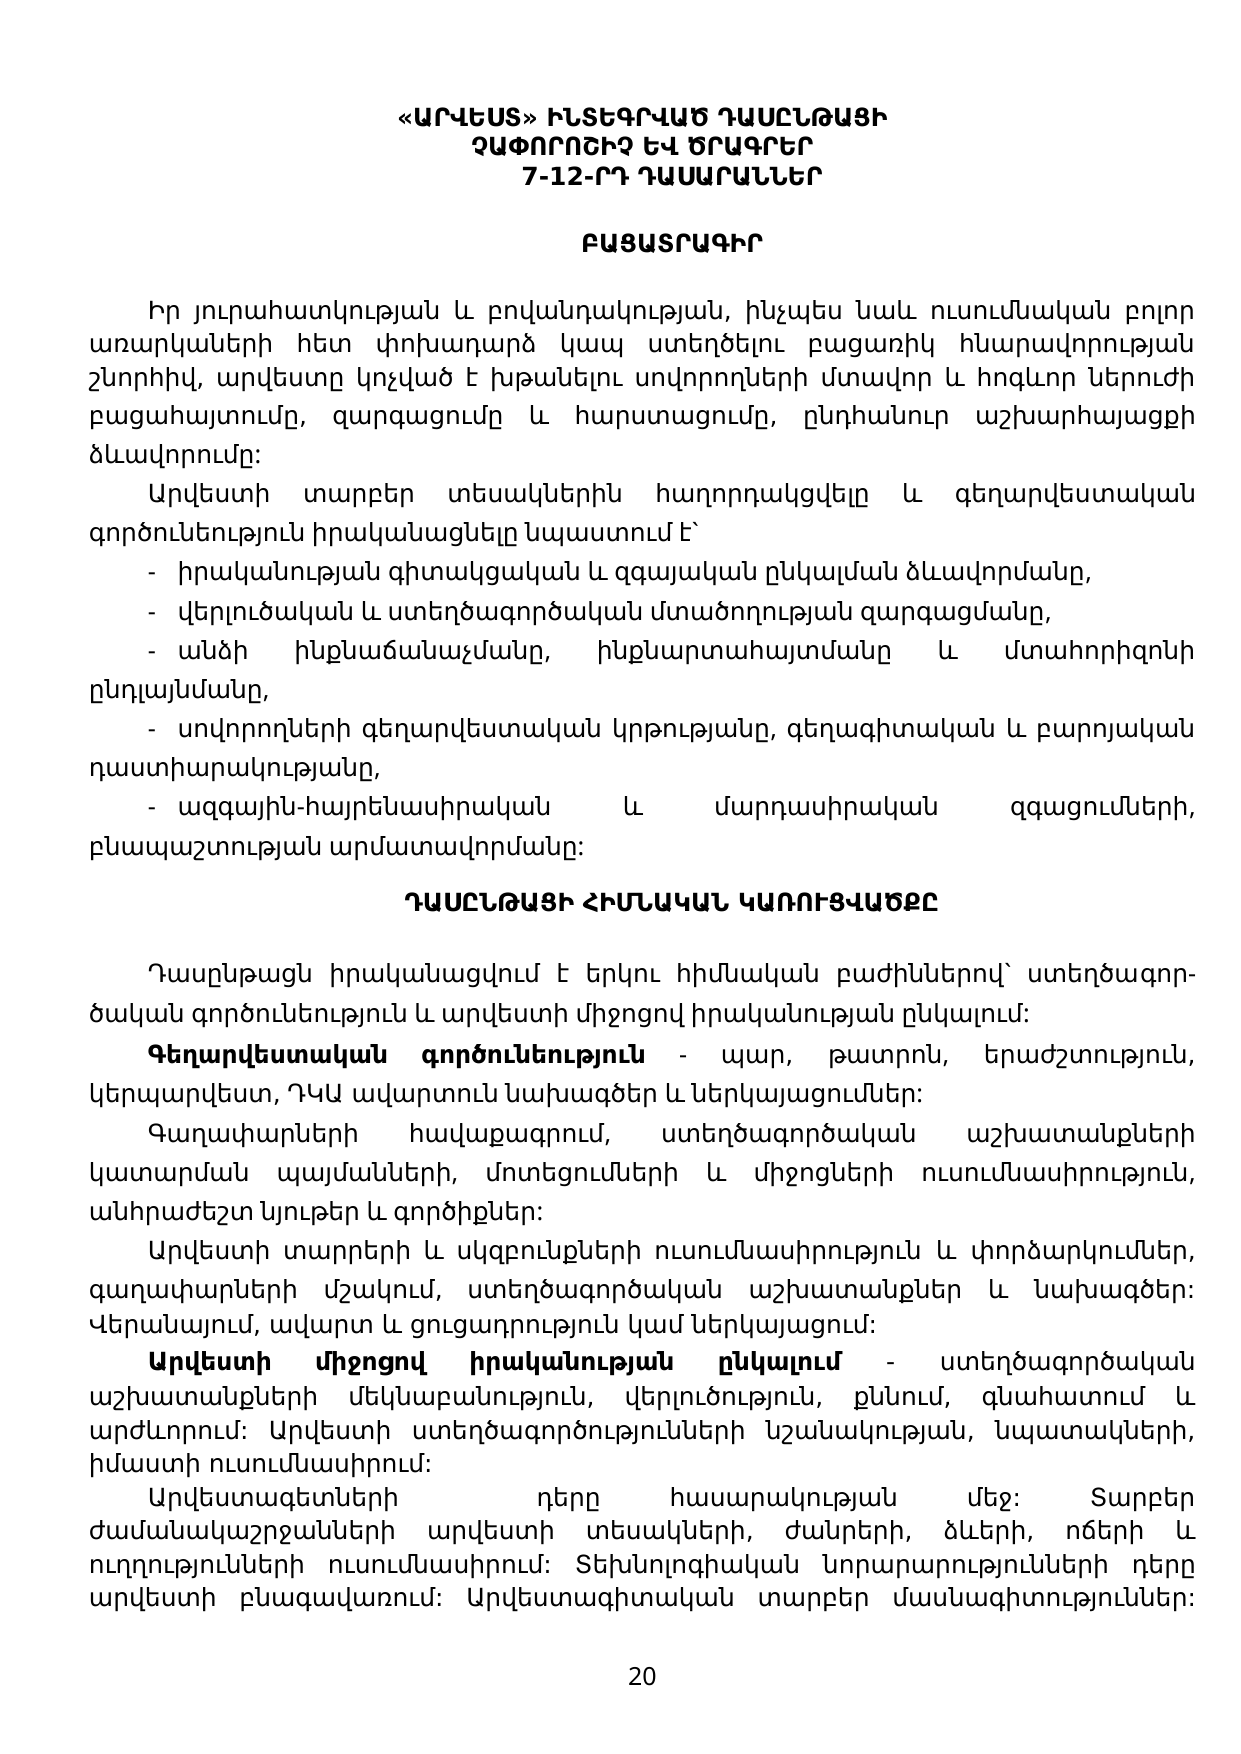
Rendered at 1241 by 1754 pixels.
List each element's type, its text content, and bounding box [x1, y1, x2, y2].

list վերլուծական և ստեղծագործական մտածողության զարգացմանը, [89, 593, 1196, 627]
text Գեղարվեստական գործունեություն - պար, թատրոն, երաժշտություն, կերպարվեստ, ԴԿԱ ավարտուն նախագծեր և ներկայացումներ: [89, 1037, 1196, 1110]
text Արվեստի տարրերի և սկզբունքների ուսումնասիրություն և փորձարկումներ, գաղափարների մշակում, ստեղծագործական աշխատանքներ և նախագծեր: Վերանայում, ավարտ և ցուցադրություն կամ ներկայացում: [89, 1233, 1196, 1339]
list սովորողների գեղարվեստական կրթությանը, գեղագիտական և բարոյական դաստիարակությանը, [89, 711, 1196, 784]
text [89, 1483, 1196, 1613]
text Գաղափարների հավաքագրում, ստեղծագործական աշխատանքների կատարման պայմանների, մոտեցումների և միջոցների ուսումնասիրություն, անհրաժեշտ նյութեր և գործիքներ: [89, 1115, 1196, 1228]
list անձի ինքնաճանաչմանը, ինքնարտահայտմանը և մտահորիզոնի ընդլայնմանը, [89, 632, 1196, 706]
text Իր յուրահատկության և բովանդակության, ինչպես նաև ուսումնական բոլոր առարկաների հետ փոխադարձ կապ ստեղծելու բացառիկ հնարավորության շնորհիվ, արվեստը կոչված է խթանելու սովորողների մտավոր և հոգևոր ներուժի բացահայտումը, զարգացումը և հարստացումը, ընդհանուր աշխարհայացքի ձևավորումը: [89, 296, 1196, 471]
text «ԱՐՎԵՍՏ» ԻՆՏԵԳՐՎԱԾ ԴԱՍԸՆԹԱՑԻ [89, 103, 1196, 133]
text Դասընթացն իրականացվում է երկու հիմնական բաժիններով` ստեղծագործական գործունեություն և արվեստի միջոցով իրականության ընկալում: [89, 955, 1196, 1030]
text 7-12-ՐԴ ԴԱՍԱՐԱՆՆԵՐ [89, 162, 1196, 191]
text ԴԱՍԸՆԹԱՑԻ ՀԻՄՆԱԿԱՆ ԿԱՌՈՒՑՎԱԾՔԸ [89, 888, 1196, 917]
list իրականության գիտակցական և զգայական ընկալման ձևավորմանը, [89, 554, 1196, 588]
text Արվեստի միջոցով իրականության ընկալում - ստեղծագործական աշխատանքների մեկնաբանություն, վերլուծություն, քննում, գնահատում և արժևորում: Արվեստի ստեղծագործությունների նշանակության, նպատակների, իմաստի ուսումնասիրում: [89, 1344, 1196, 1478]
text Արվեստի տարբեր տեսակներին հաղորդակցվելը և գեղարվեստական գործունեություն իրականացնելը նպաստում է` [89, 476, 1196, 549]
list ազգային-հայրենասիրական և մարդասիրական զգացումների, բնապաշտության արմատավորմանը: [89, 789, 1196, 862]
text ԲԱՑԱՏՐԱԳԻՐ [89, 229, 1196, 258]
text ՉԱՓՈՐՈՇԻՉ ԵՎ ԾՐԱԳՐԵՐ [89, 133, 1196, 162]
